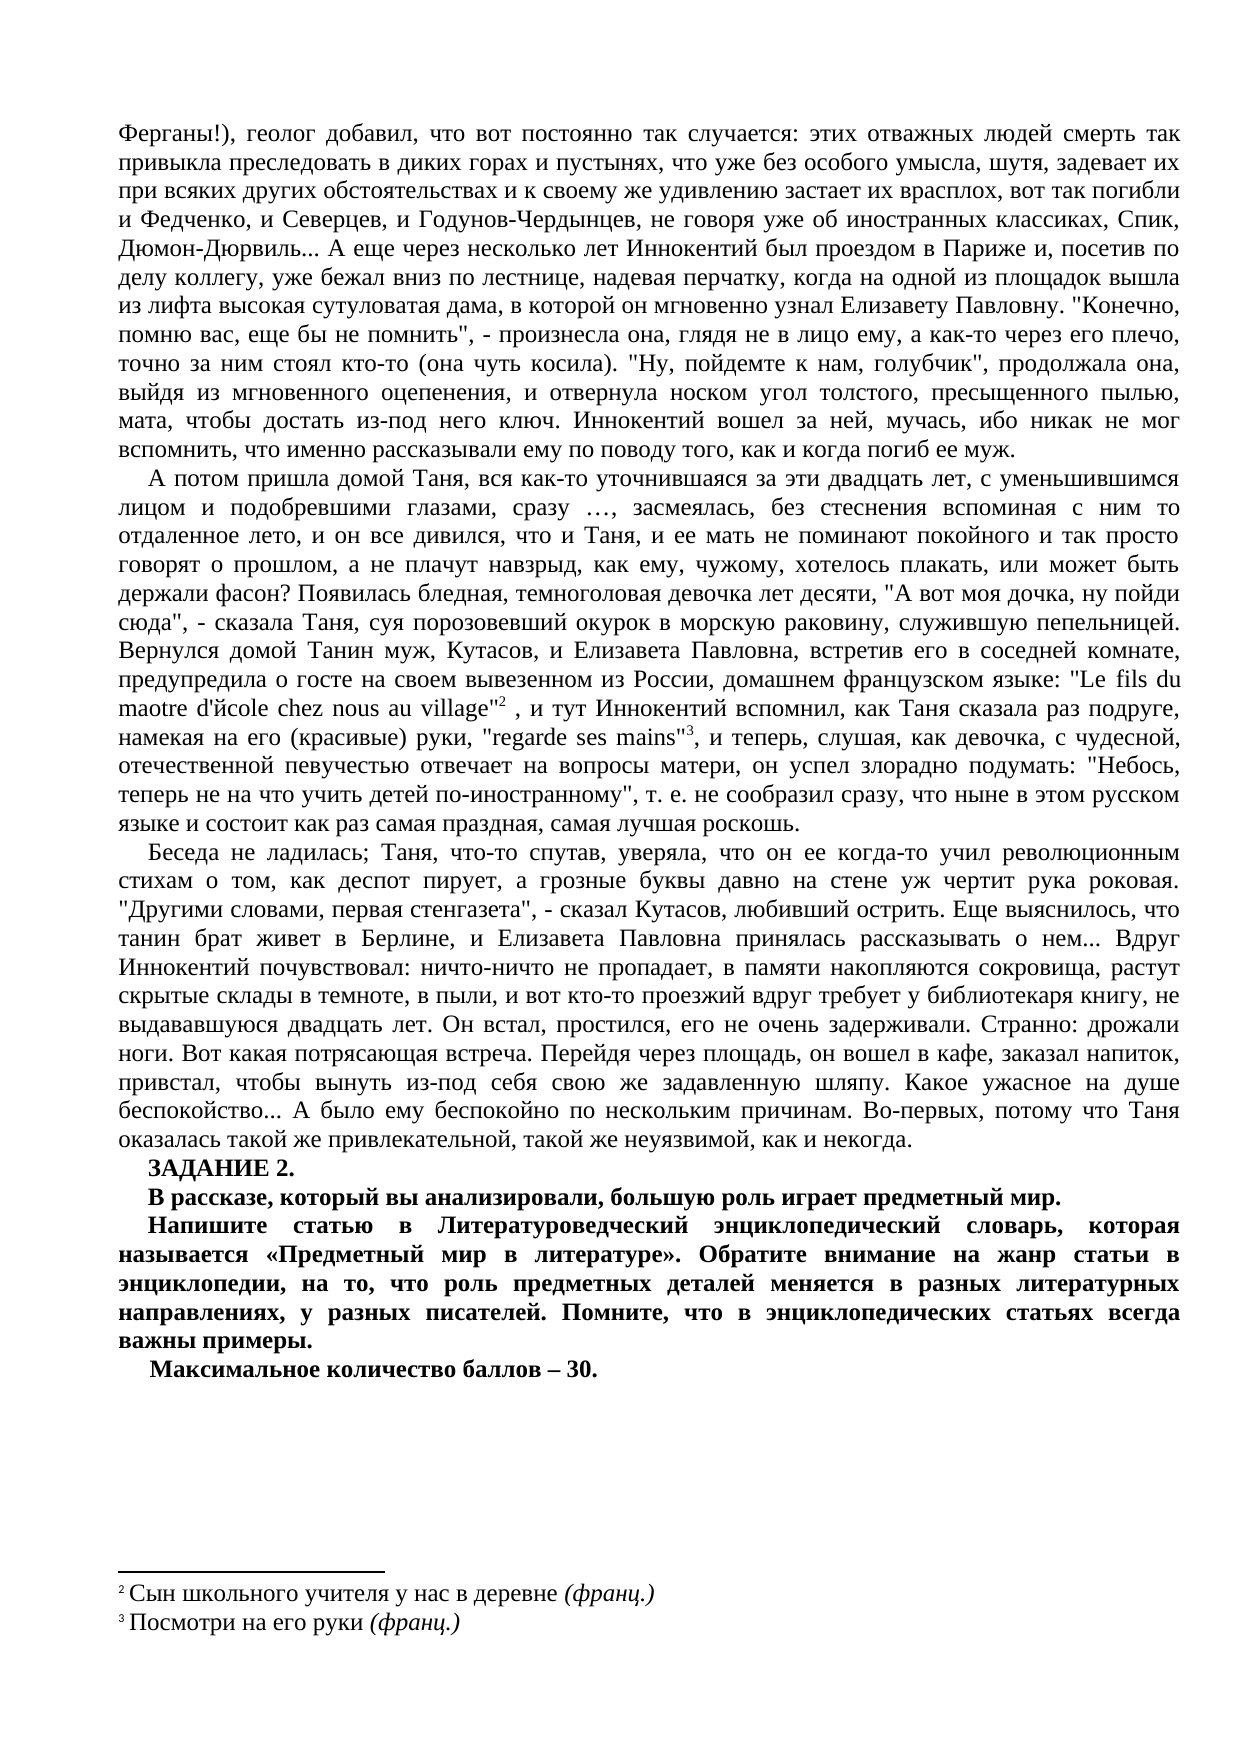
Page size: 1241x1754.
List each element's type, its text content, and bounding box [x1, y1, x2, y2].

text Максимальное количество баллов – 30. [118, 1354, 1181, 1383]
text Беседа не ладилась; Таня, что-то спутав, уверяла, что он ее когда-то учил революционным стихам о том, как деспот пирует, а грозные буквы давно на стене уж чертит рука роковая. "Другими словами, первая стенгазета", - сказал Кутасов, любивший острить. Еще выяснилось, что танин брат живет в Берлине, и Елизавета Павловна принялась рассказывать о нем... Вдруг Иннокентий почувствовал: ничто-ничто не пропадает, в памяти накопляются сокровища, растут скрытые склады в темноте, в пыли, и вот кто-то проезжий вдруг требует у библиотекаря книгу, не выдававшуюся двадцать лет. Он встал, простился, его не очень задерживали. Странно: дрожали ноги. Вот какая потрясающая встреча. Перейдя через площадь, он вошел в кафе, заказал напиток, привстал, чтобы вынуть из-под себя свою же задавленную шляпу. Какое ужасное на душе беспокойство... А было ему беспокойно по нескольким причинам. Во-первых, потому что Таня оказалась такой же привлекательной, такой же неуязвимой, как и некогда. [118, 837, 1181, 1153]
text В рассказе, который вы анализировали, большую роль играет предметный мир. [118, 1182, 1181, 1211]
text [118, 118, 1181, 463]
text ЗАДАНИЕ 2. [118, 1153, 1181, 1182]
text Напишите статью в Литературоведческий энциклопедический словарь, которая называется «Предметный мир в литературе». Обратите внимание на жанр статьи в энциклопедии, на то, что роль предметных деталей меняется в разных литературных направлениях, у разных писателей. Помните, что в энциклопедических статьях всегда важны примеры. [118, 1211, 1181, 1354]
text А потом пришла домой Таня, вся как-то уточнившаяся за эти двадцать лет, с уменьшившимся лицом и подобревшими глазами, сразу …, засмеялась, без стеснения вспоминая с ним то отдаленное лето, и он все дивился, что и Таня, и ее мать не поминают покойного и так просто говорят о прошлом, а не плачут навзрыд, как ему, чужому, хотелось плакать, или может быть держали фасон? Появилась бледная, темноголовая девочка лет десяти, "А вот моя дочка, ну пойди сюда", - сказала Таня, суя порозовевший окурок в морскую раковину, служившую пепельницей. Вернулся домой Танин муж, Кутасов, и Елизавета Павловна, встретив его в соседней комнате, предупредила о госте на своем вывезенном из России, домашнем французском языке: "Le fils du maоtre d'йcole chez nous au village" , и тут Иннокентий вспомнил, как Таня сказала раз подруге, намекая на его (красивые) руки, "regarde ses mains", и теперь, слушая, как девочка, с чудесной, отечественной певучестью отвечает на вопросы матери, он успел злорадно подумать: "Небось, теперь не на что учить детей по-иностранному", т. е. не сообразил сразу, что ныне в этом русском языке и состоит как раз самая праздная, самая лучшая роскошь. [118, 463, 1181, 837]
